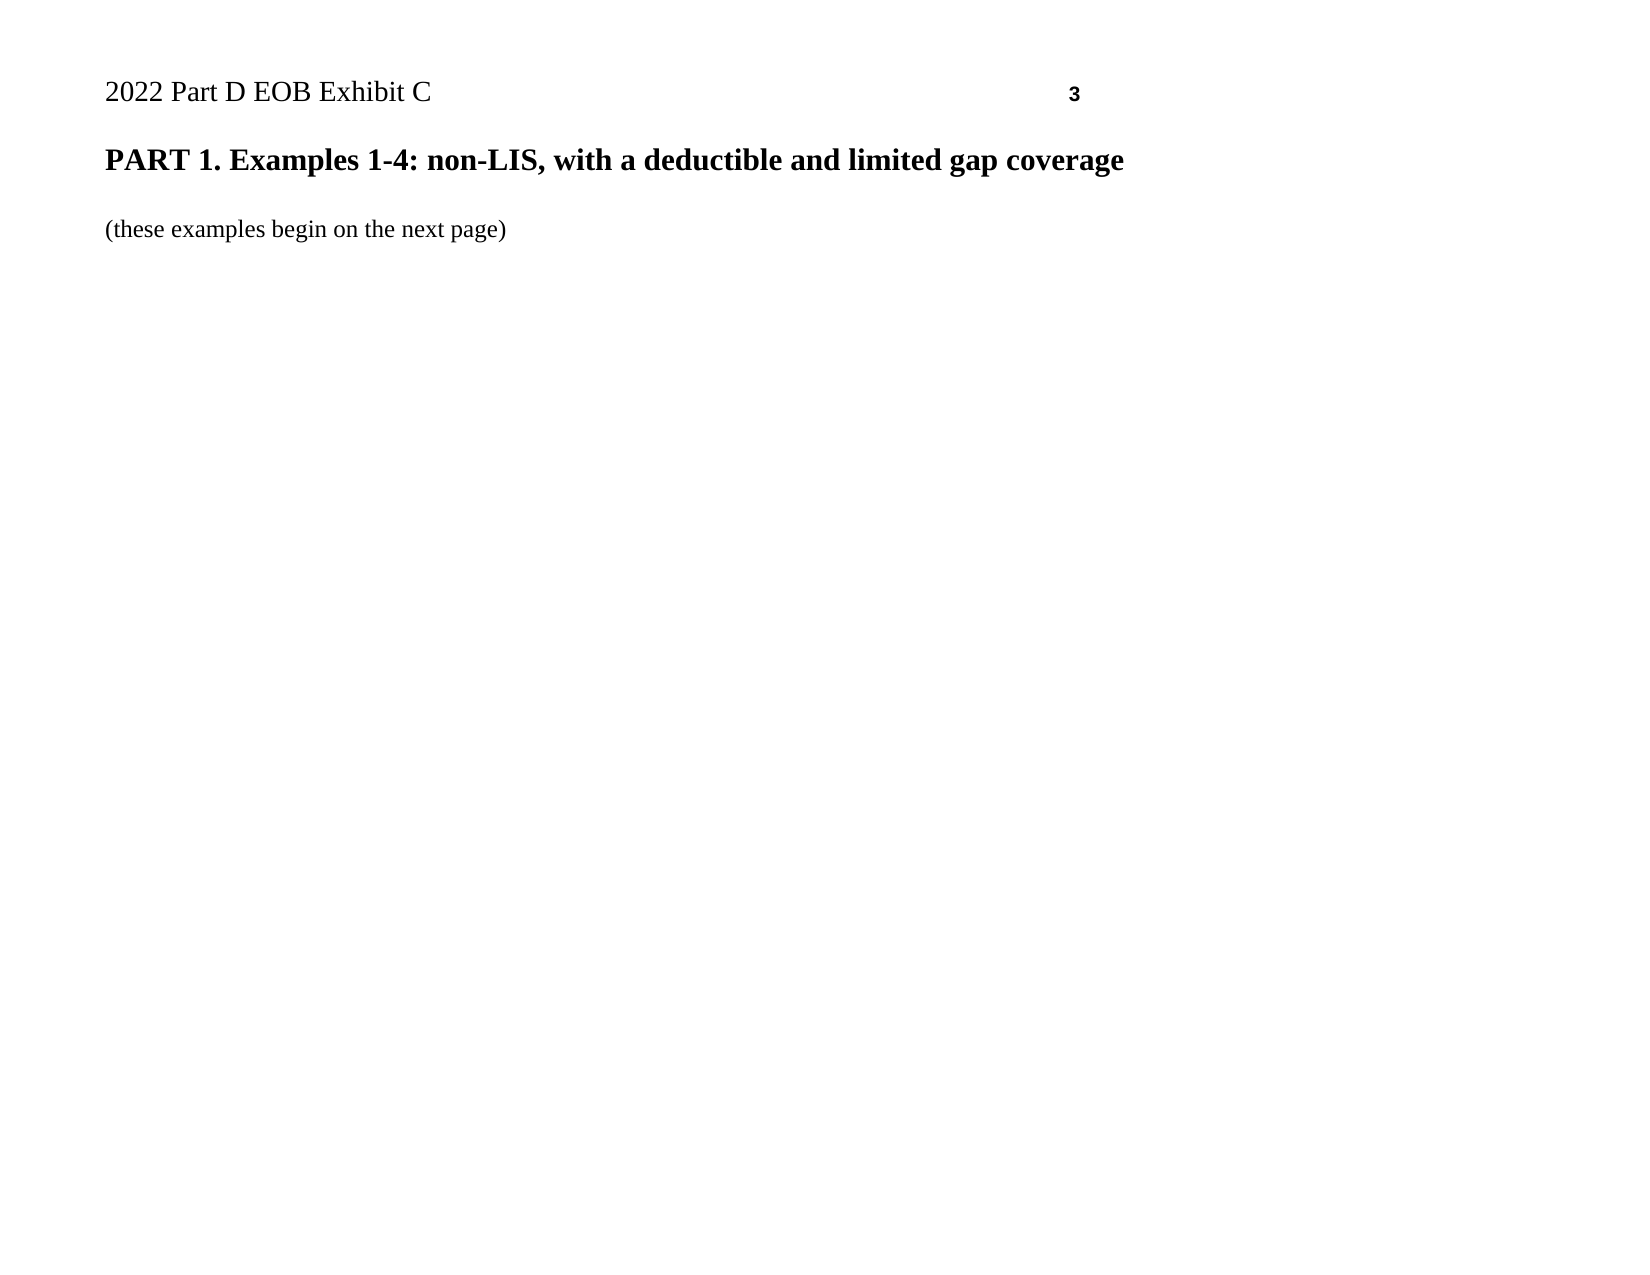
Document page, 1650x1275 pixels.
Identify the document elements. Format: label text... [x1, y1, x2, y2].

text (these examples begin on the next page) [105, 214, 1545, 243]
subtitle PART 1. Examples 1-4: non-LIS, with a deductible and limited gap coverage [105, 141, 1483, 177]
